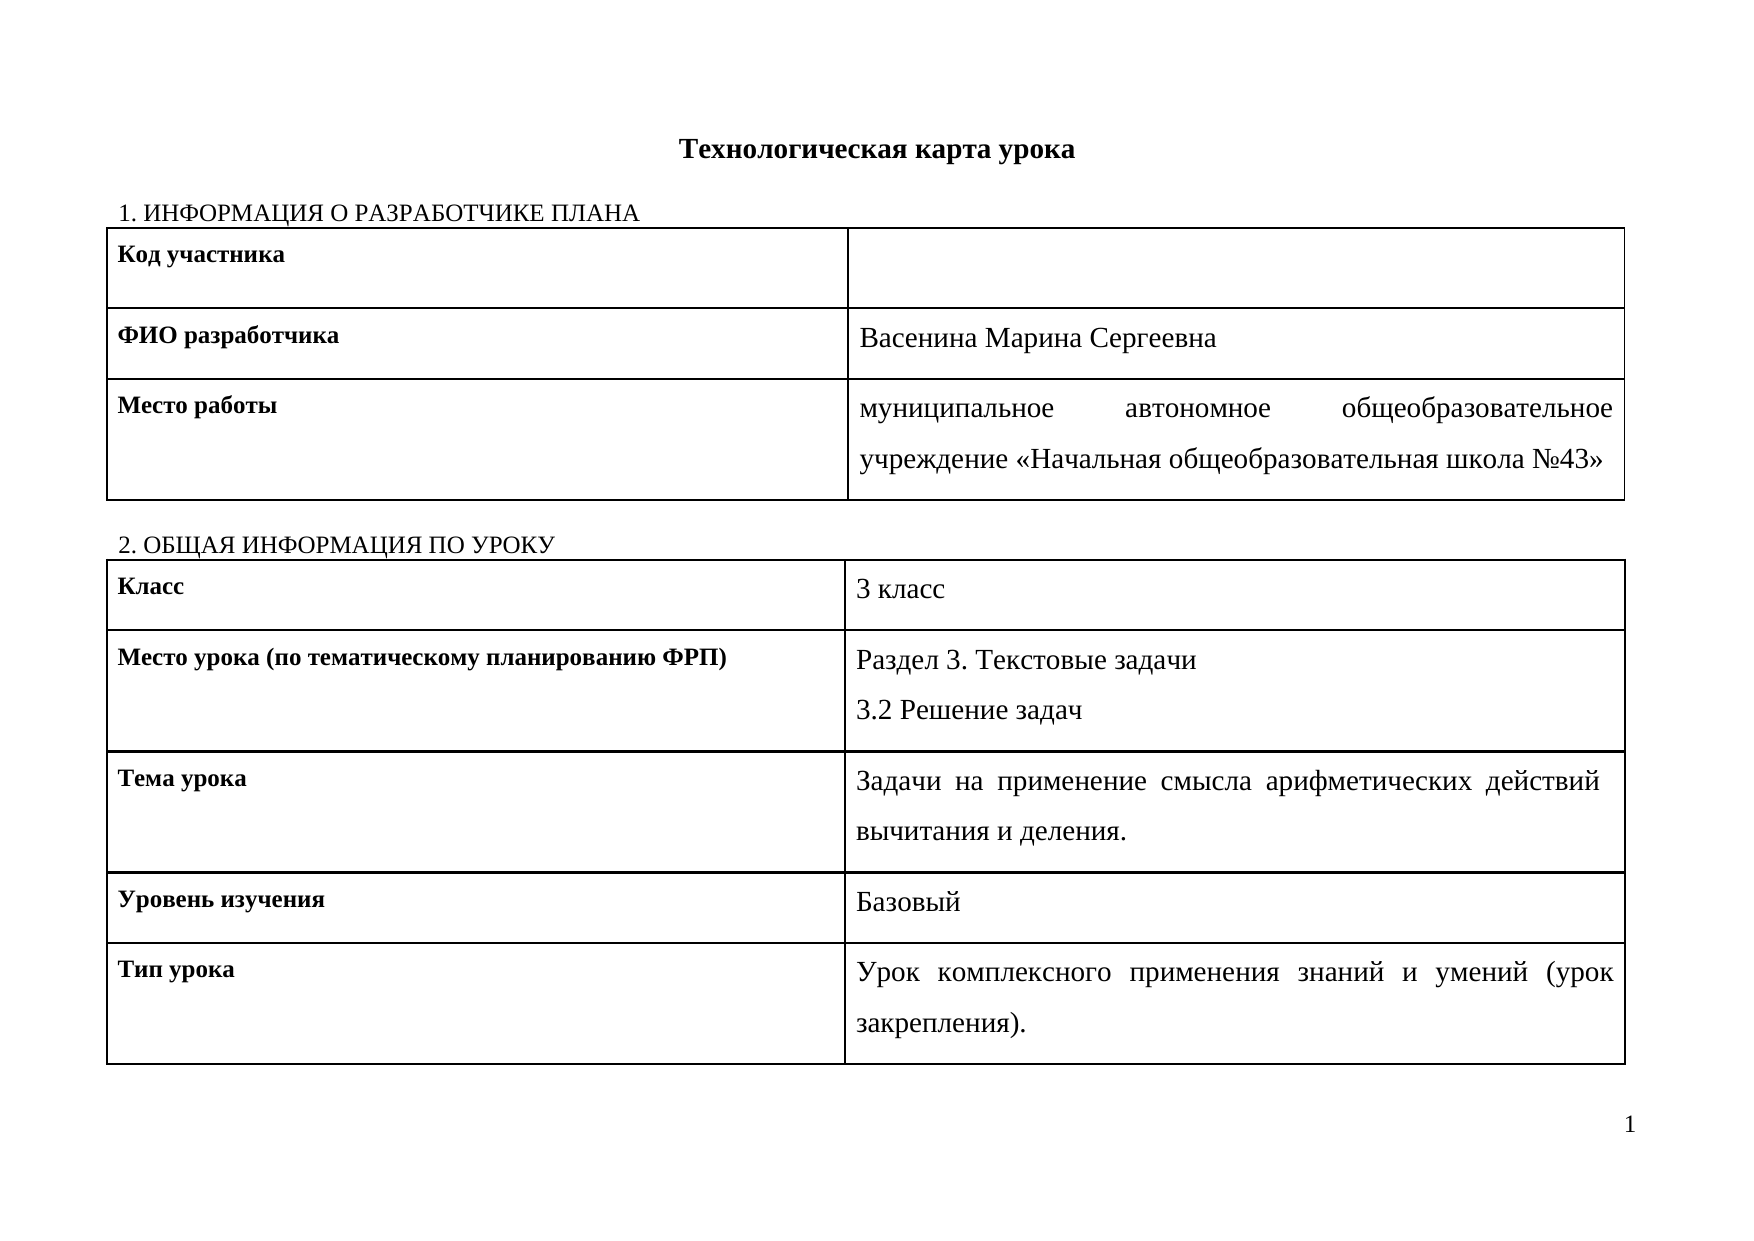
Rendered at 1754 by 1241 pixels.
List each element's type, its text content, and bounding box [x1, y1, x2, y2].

table_cell Базовый [846, 874, 1624, 942]
text 2. ОБЩАЯ ИНФОРМАЦИЯ ПО УРОКУ [118, 530, 1636, 558]
table_header Класс [108, 561, 844, 629]
table_cell Место работы [108, 380, 847, 499]
table_cell муниципальное автономное общеобразовательное учреждение «Начальная общеобразовательная школа №43» [849, 380, 1624, 499]
table_cell Задачи на применение смысла арифметических действий вычитания и деления. [846, 753, 1624, 871]
text 1. ИНФОРМАЦИЯ О РАЗРАБОТЧИКЕ ПЛАНА [118, 198, 1636, 227]
table_cell Тип урока [108, 944, 844, 1063]
table_cell Раздел 3. Текстовые задачи 3.2 Решение задач [846, 631, 1624, 750]
table_cell Васенина Марина Сергеевна [849, 309, 1624, 378]
table_cell Урок комплексного применения знаний и умений (урок закрепления). [846, 944, 1624, 1063]
text Технологическая карта урока [118, 131, 1636, 165]
table_header [849, 229, 1624, 307]
table_header 3 класс [846, 561, 1624, 629]
table_cell Уровень изучения [108, 874, 844, 942]
table_cell ФИО разработчика [108, 309, 847, 378]
table_cell Тема урока [108, 753, 844, 871]
table_cell Место урока (по тематическому планированию ФРП) [108, 631, 844, 750]
table_header Код участника [108, 229, 847, 307]
